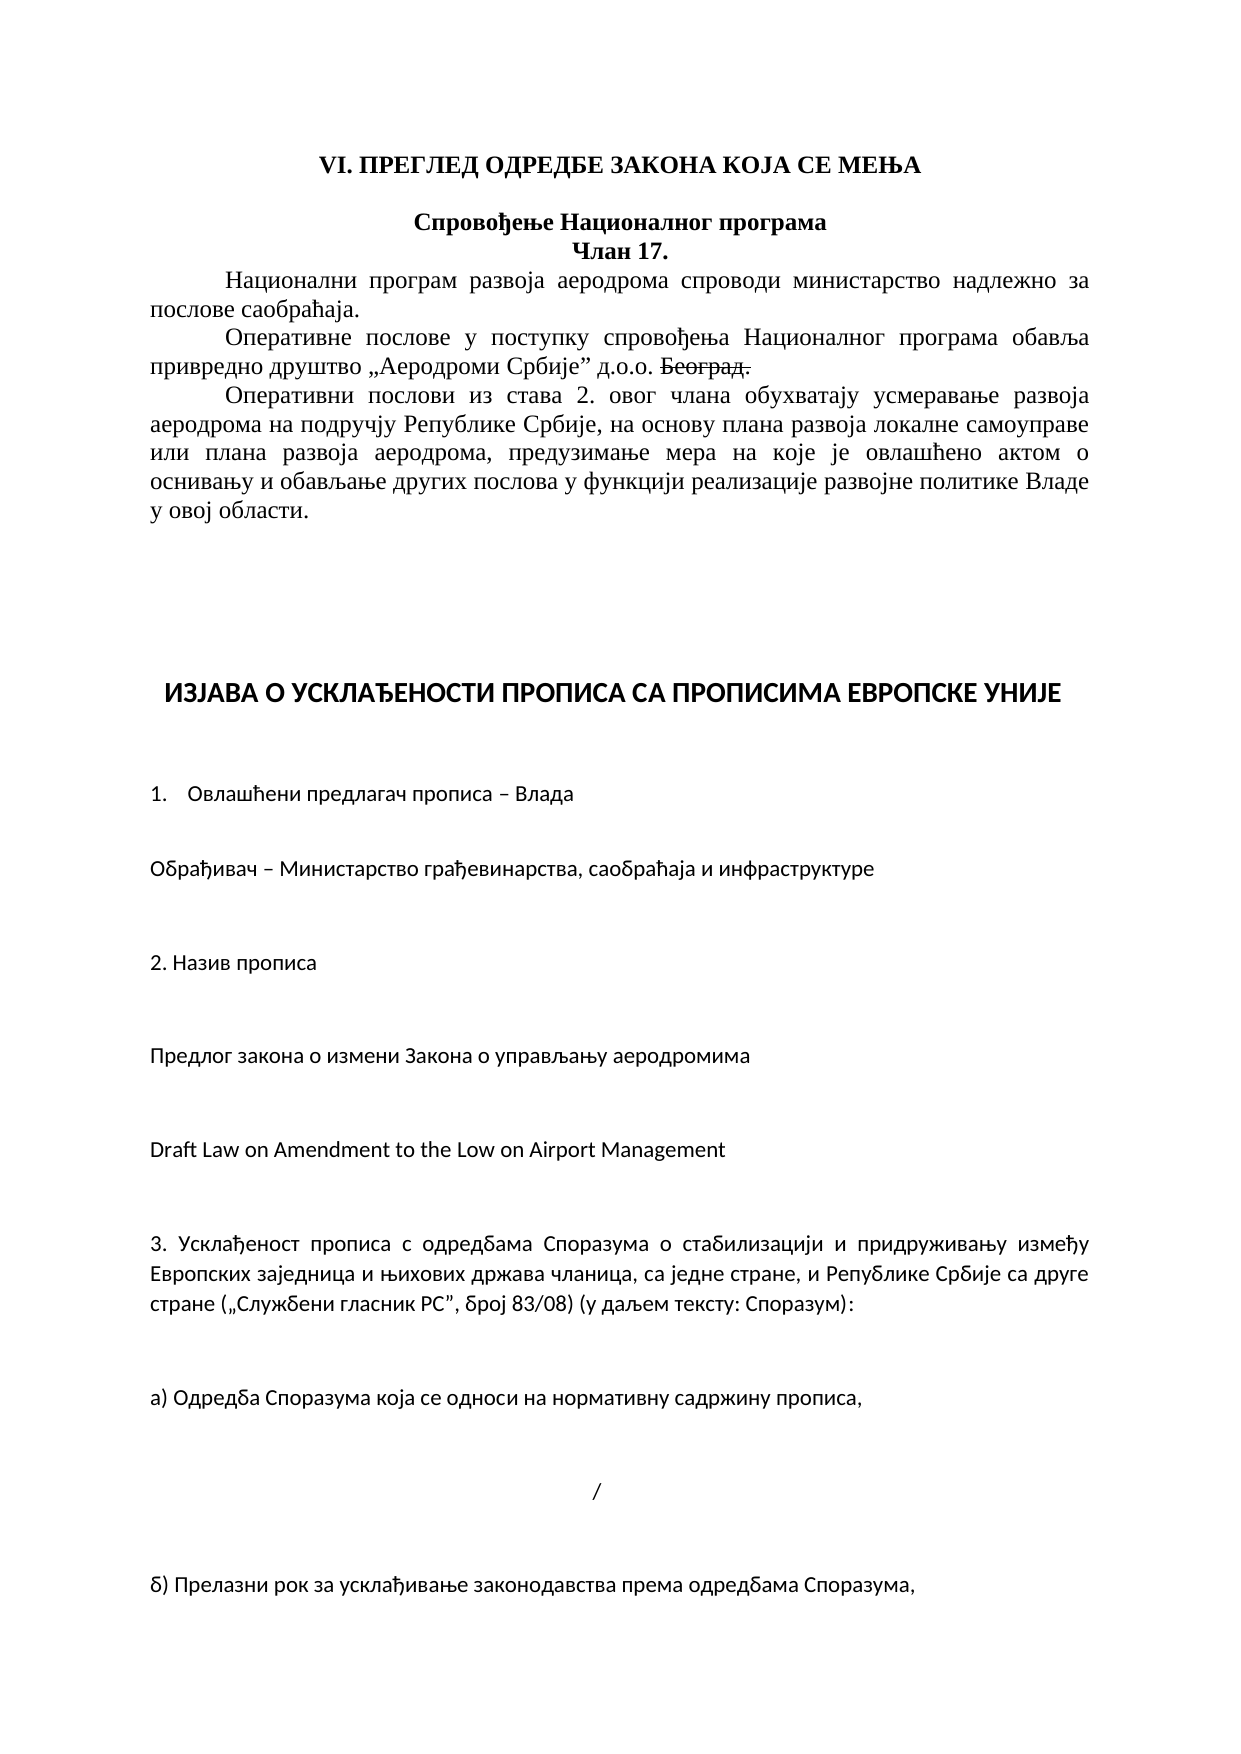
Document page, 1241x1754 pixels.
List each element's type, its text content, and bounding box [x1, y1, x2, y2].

text б) Прелазни рок за усклађивање законодавства према одредбама Споразума, [150, 1571, 1090, 1598]
text а) Одредба Споразума која се односи на нормативну садржину прописа, [150, 1383, 1090, 1411]
text 3. Усклађеност прописа с одредбама Споразума о стабилизацији и придруживању између Европских заједница и њихових држава чланица, са једне стране, и Републике Србије са друге стране („Службени гласник РС”, број 83/08) (у даљем тексту: Споразум): [150, 1229, 1090, 1317]
text ИЗЈАВA O УСКЛАЂЕНОСТИ ПРОПИСА СА ПРОПИСИМА ЕВРОПСКЕ УНИЈЕ [135, 674, 1090, 710]
text Обрађивач – Министарство грађевинарства, саобраћаја и инфраструктуре [150, 854, 1090, 882]
text Оперативни послови из става 2. овог члана обухватају усмеравање развоја аеродрома на подручју Републике Србије, на основу плана развоја локалне самоуправе или плана развоја аеродрома, предузимање мера на које је овлашћено актом о оснивању и обављање других послова у функцији реализације развојне политике Владе у овој области. [150, 380, 1090, 524]
text Спровођење Националног програма [150, 207, 1090, 236]
text / [150, 1477, 1090, 1505]
text Члан 17. [150, 236, 1090, 265]
text Draft Law on Amendment to the Low on Airport Management [150, 1135, 1090, 1163]
text 2. Назив прописа [150, 948, 1090, 976]
text Оперативне послове у поступку спровођења Националног програма обавља привредно друштво „Аеродроми Србије” д.о.о. Београд. [150, 322, 1090, 380]
list Oвлашћени предлагач прописа – Влада [150, 779, 1090, 807]
text Национални програм развоја аеродрома спроводи министарство надлежно за послове саобраћаја. [150, 265, 1090, 322]
text VI. ПРЕГЛЕД ОДРЕДБЕ ЗАКОНА КОЈА СЕ МЕЊА [150, 150, 1090, 179]
text Предлог закона о измени Закона о управљању аеродромима [150, 1041, 1090, 1069]
